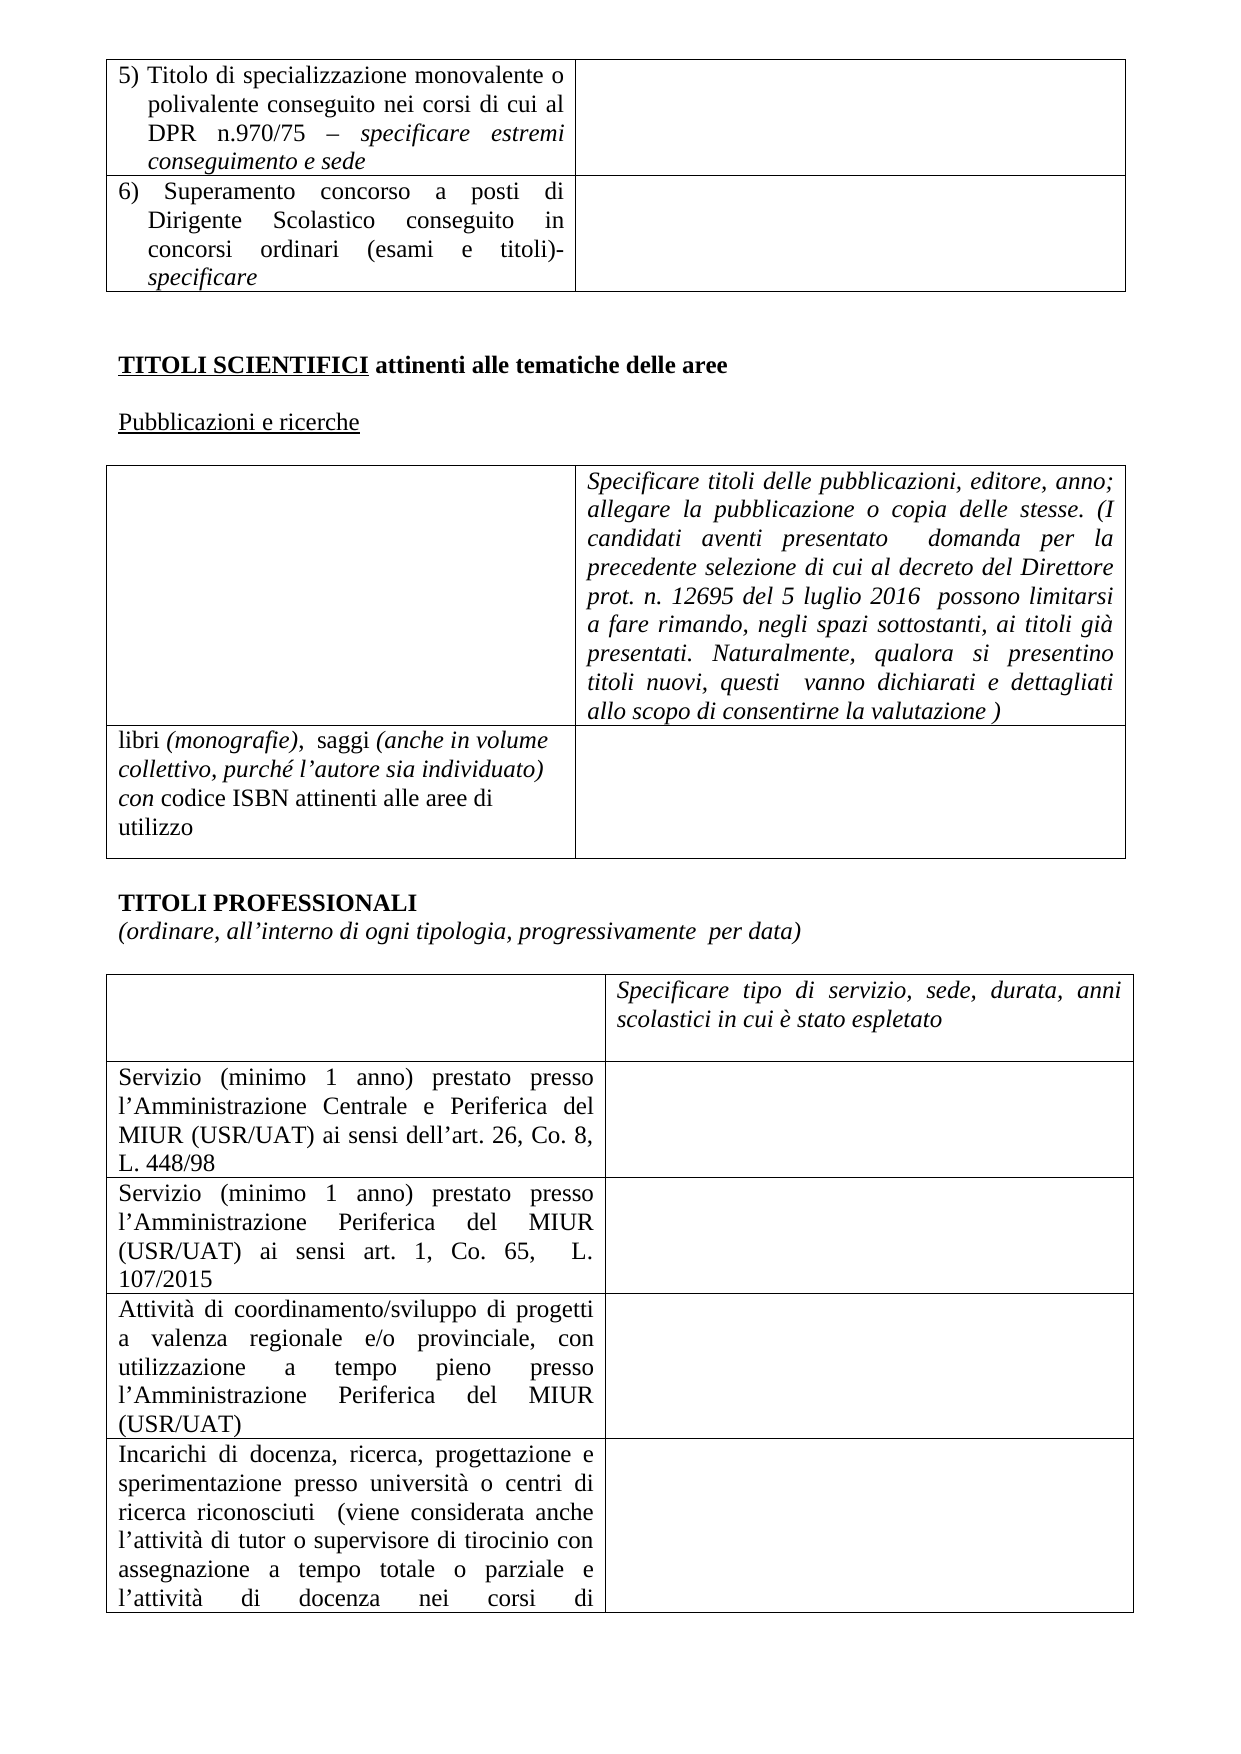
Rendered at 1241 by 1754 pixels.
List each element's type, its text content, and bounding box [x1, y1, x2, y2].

table_cell Attività di coordinamento/sviluppo di progetti a valenza regionale e/o provinciale, con utilizzazione a tempo pieno presso l’Amministrazione Periferica del MIUR (USR/UAT) [107, 1294, 605, 1438]
table_cell 6) Superamento concorso a posti di Dirigente Scolastico conseguito in concorsi ordinari (esami e titoli)- specificare [107, 176, 575, 291]
table_cell [606, 1294, 1133, 1438]
table_cell Servizio (minimo 1 anno) prestato presso l’Amministrazione Periferica del MIUR (USR/UAT) ai sensi art. 1, Co. 65, L. 107/2015 [107, 1178, 605, 1293]
table_cell [606, 1439, 1133, 1612]
table_header Specificare titoli delle pubblicazioni, editore, anno; allegare la pubblicazione o copia delle stesse. (I candidati aventi presentato domanda per la precedente selezione di cui al decreto del Direttore prot. n. 12695 del 5 luglio 2016 possono limitarsi a fare rimando, negli spazi sottostanti, ai titoli già presentati. Naturalmente, qualora si presentino titoli nuovi, questi vanno dichiarati e dettagliati allo scopo di consentirne la valutazione ) [576, 466, 1125, 724]
text TITOLI PROFESSIONALI [118, 888, 1122, 916]
table_cell 5) Titolo di specializzazione monovalente o polivalente conseguito nei corsi di cui al DPR n.970/75 – specificare estremi conseguimento e sede [107, 60, 575, 175]
table_cell [606, 1178, 1133, 1293]
table_cell libri (monografie), saggi (anche in volume collettivo, purché l’autore sia individuato) con codice ISBN attinenti alle aree di utilizzo [107, 726, 575, 858]
table_cell [576, 176, 1125, 291]
text (ordinare, all’interno di ogni tipologia, progressivamente per data) [118, 916, 1122, 945]
table_header [107, 975, 605, 1061]
table_cell [576, 60, 1125, 175]
table_header [107, 466, 575, 724]
subtitle TITOLI SCIENTIFICI attinenti alle tematiche delle aree [118, 350, 1122, 378]
text Pubblicazioni e ricerche [118, 407, 1122, 436]
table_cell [107, 1439, 605, 1612]
table_cell [576, 726, 1125, 858]
table_header Specificare tipo di servizio, sede, durata, anni scolastici in cui è stato espletato [606, 975, 1133, 1061]
table_cell Servizio (minimo 1 anno) prestato presso l’Amministrazione Centrale e Periferica del MIUR (USR/UAT) ai sensi dell’art. 26, Co. 8, L. 448/98 [107, 1062, 605, 1177]
table_cell [606, 1062, 1133, 1177]
